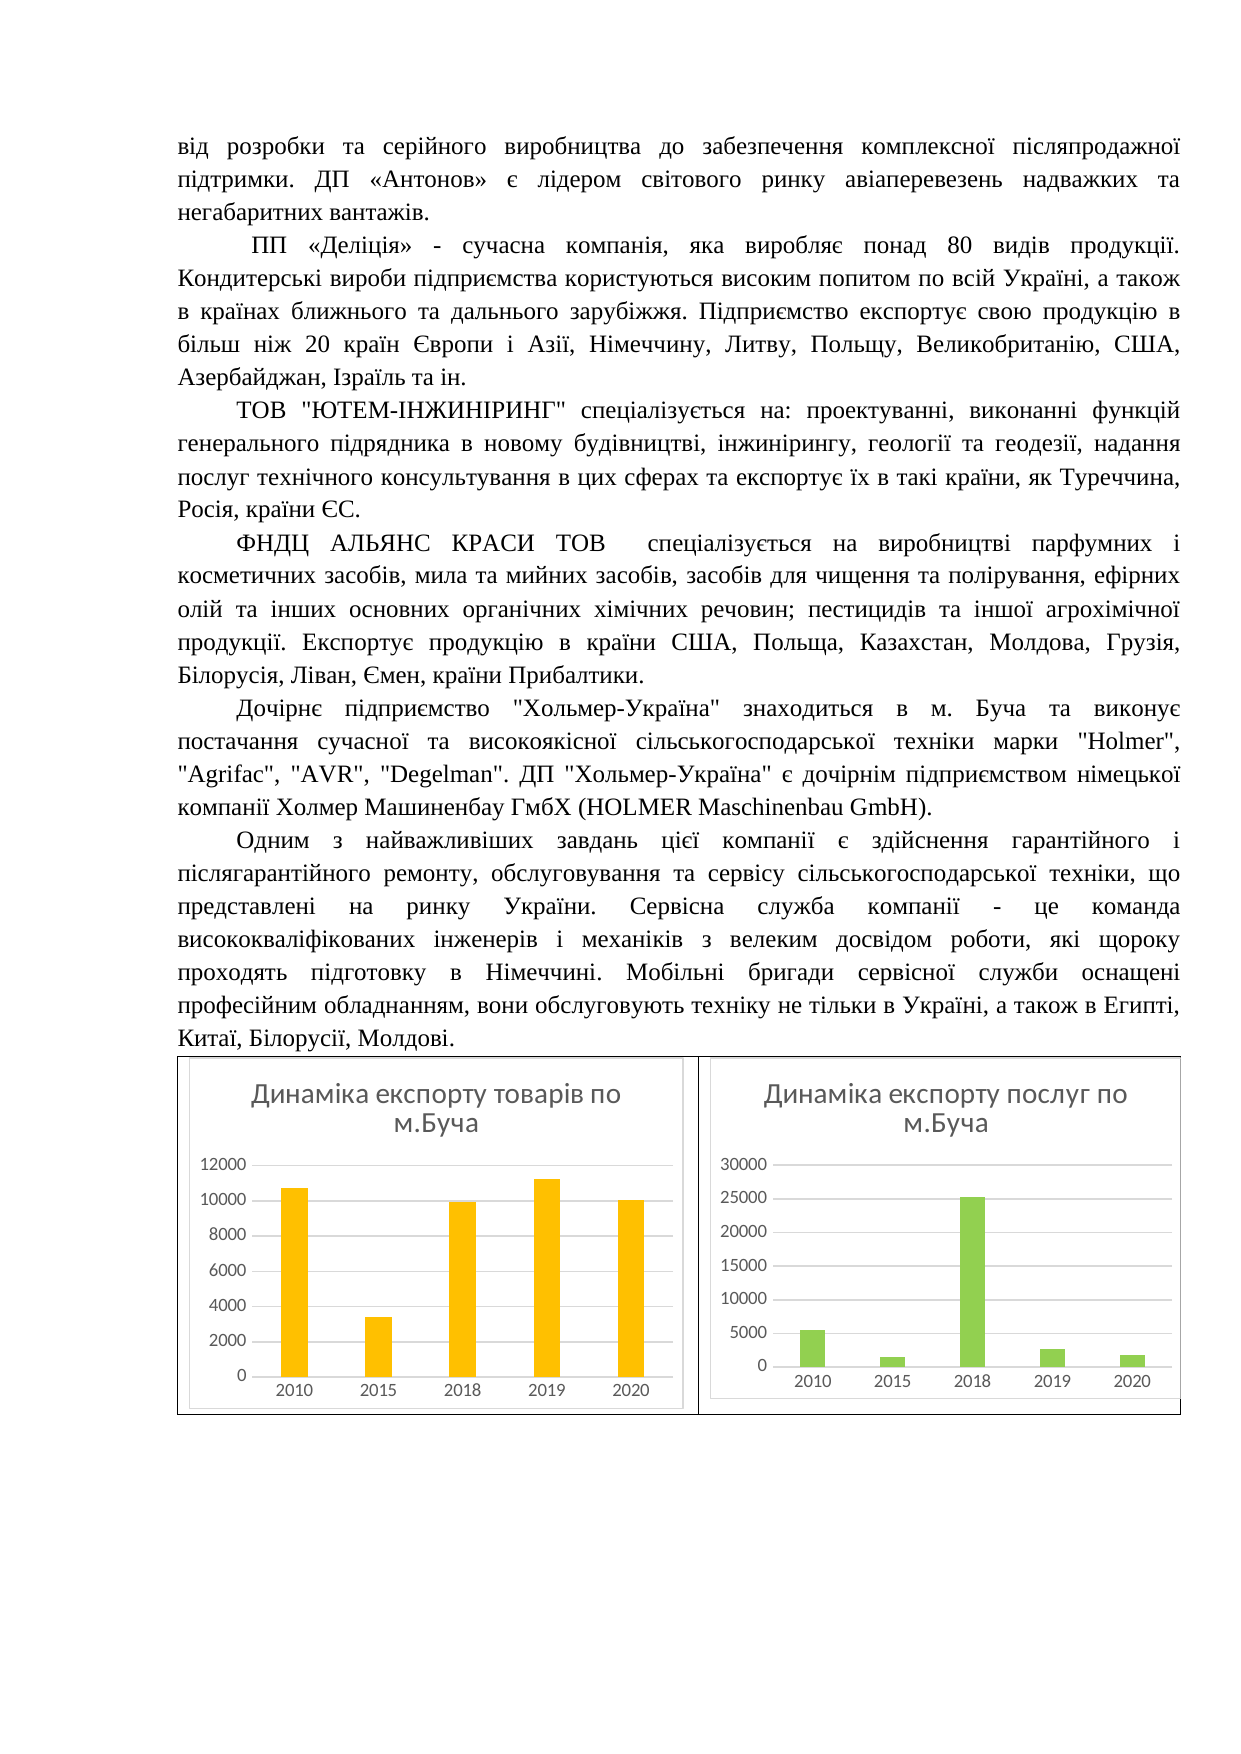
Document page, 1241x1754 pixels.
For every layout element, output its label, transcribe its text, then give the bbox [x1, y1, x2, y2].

table_header [699, 1057, 1180, 1414]
text Дочірнє підприємство "Хольмер-Україна" знаходиться в м. Буча та виконує постачання сучасної та високоякісної сільськогосподарської техніки марки "Holmer", "Agrifac", "AVR", "Degelman". ДП "Хольмер-Україна" є дочірнім підприємством німецької компанії Холмер Машиненбау ГмбХ (HOLMER Maschinenbau GmbH). [177, 693, 1181, 821]
text ТОВ "ЮТЕМ-ІНЖИНІРИНГ" спеціалізується на: проектуванні, виконанні функцій генерального підрядника в новому будівництві, інжинірингу, геології та геодезії, надання послуг технічного консультування в цих сферах та експортує їх в такі країни, як Туреччина, Росія, країни ЄС. [177, 396, 1181, 523]
table_header [178, 1057, 698, 1414]
text ФНДЦ АЛЬЯНС КРАСИ ТОВ спеціалізується на виробництві парфумних і косметичних засобів, мила та мийних засобів, засобів для чищення та полірування, ефірних олій та інших основних органічних хімічних речовин; пестицидів та іншої агрохімічної продукції. Експортує продукцію в країни США, Польща, Казахстан, Молдова, Грузія, Білорусія, Ліван, Ємен, країни Прибалтики. [177, 528, 1181, 688]
text Одним з найважливіших завдань цієї компанії є здійснення гарантійного і післягарантійного ремонту, обслуговування та сервісу сільськогосподарської техніки, що представлені на ринку України. Сервісна служба компанії - це команда висококваліфікованих інженерів і механіків з велеким досвідом роботи, які щороку проходять підготовку в Німеччині. Мобільні бригади сервісної служби оснащені професійним обладнанням, вони обслуговують техніку не тільки в Україні, а також в Египті, Китаї, Білорусії, Молдові. [177, 825, 1181, 1052]
text ПП «Деліція» - сучасна компанія, яка виробляє понад 80 видів продукції. Кондитерські вироби підприємства користуються високим попитом по всій Україні, а також в країнах ближнього та дальнього зарубіжжя. Підприємство експортує свою продукцію в більш ніж 20 країн Європи і Азії, Німеччину, Литву, Польщу, Великобританію, США, Азербайджан, Ізраїль та ін. [177, 230, 1181, 391]
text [177, 131, 1181, 226]
